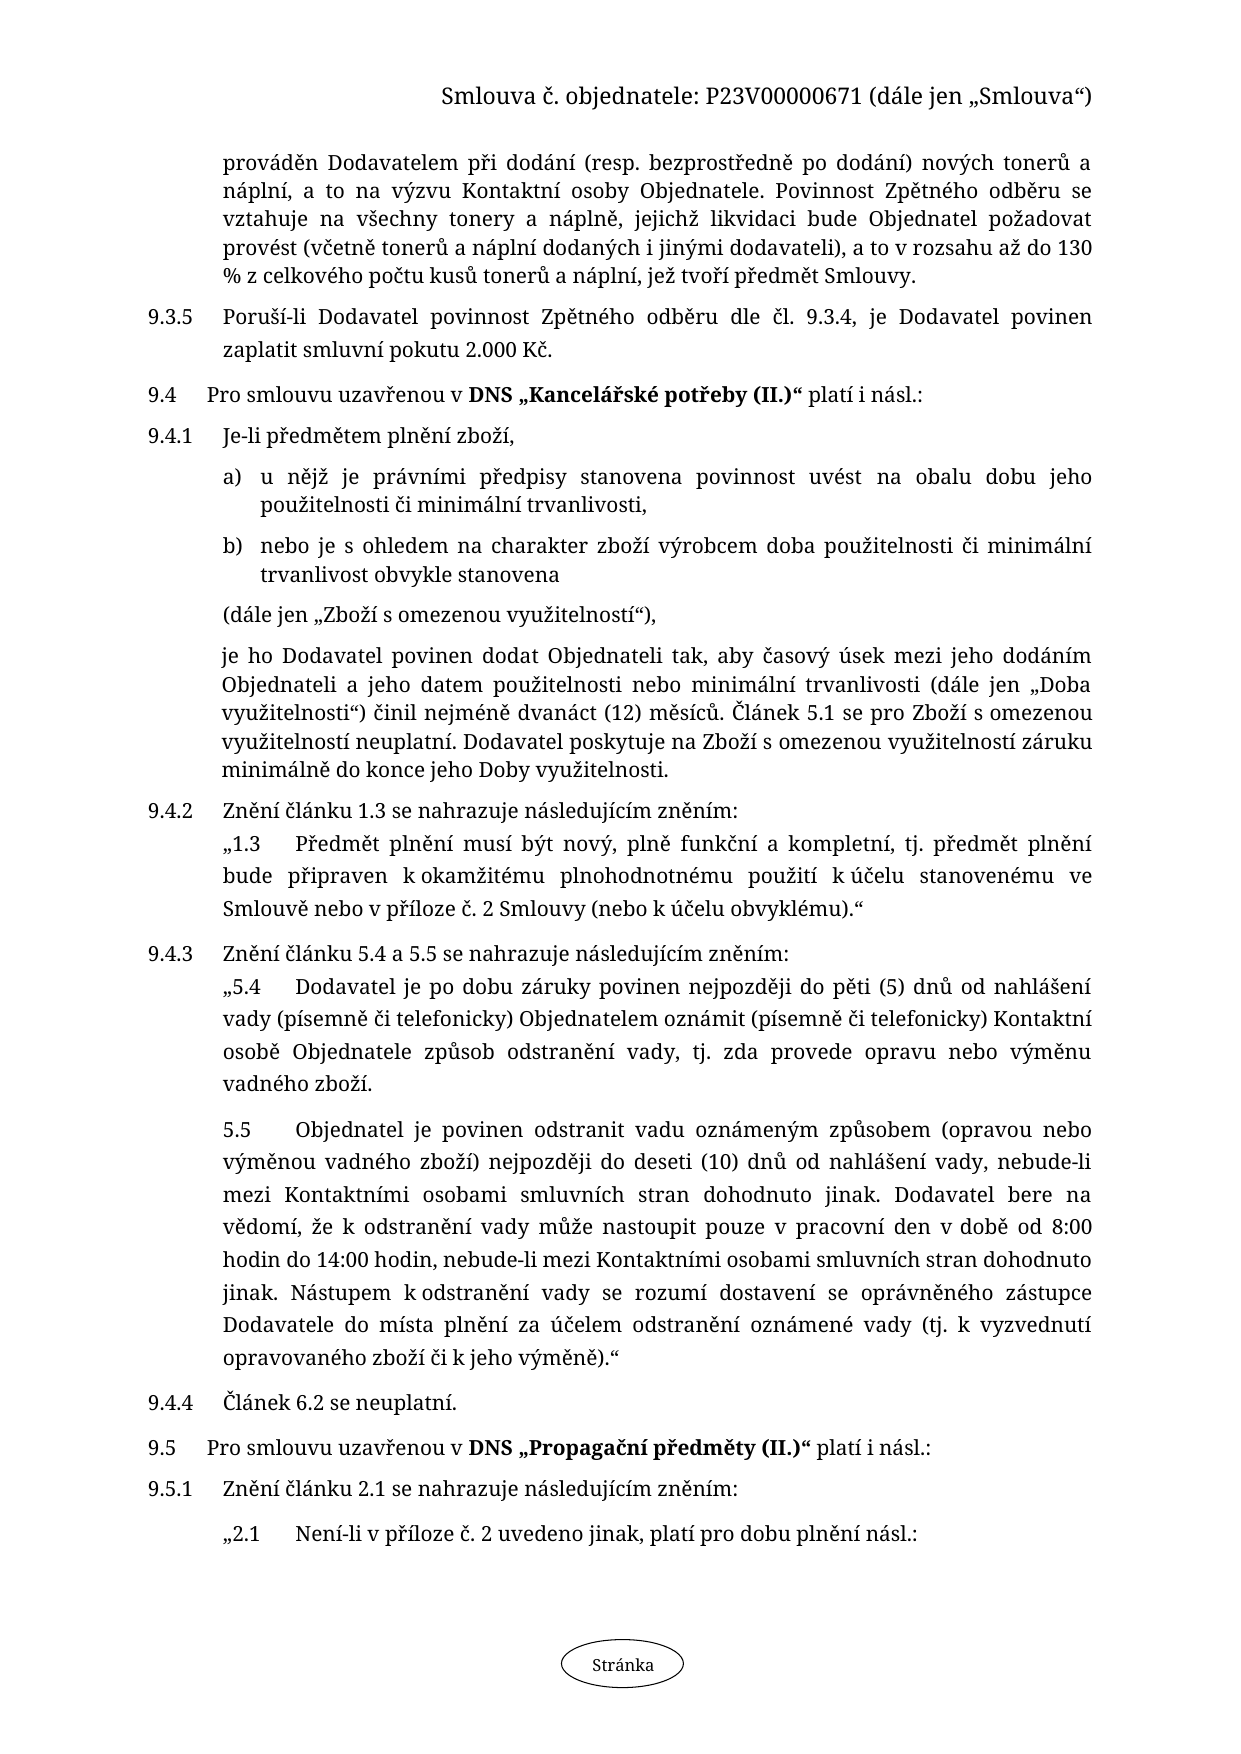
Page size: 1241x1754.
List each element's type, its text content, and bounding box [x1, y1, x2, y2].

list Pro smlouvu uzavřenou v DNS „Propagační předměty (II.)“ platí i násl.: [148, 1433, 1093, 1462]
list Článek 6.2 se neuplatní. [148, 1388, 1093, 1416]
list „2.1 Není-li v příloze č. 2 uvedeno jinak, platí pro dobu plnění násl.: [223, 1519, 1093, 1548]
list Poruší-li Dodavatel povinnost Zpětného odběru dle čl. 9.3.4, je Dodavatel povinen zaplatit smluvní pokutu 2.000 Kč. [148, 302, 1093, 363]
list „5.4 Dodavatel je po dobu záruky povinen nejpozději do pěti (5) dnů od nahlášení vady (písemně či telefonicky) Objednatelem oznámit (písemně či telefonicky) Kontaktní osobě Objednatele způsob odstranění vady, tj. zda provede opravu nebo výměnu vadného zboží. [223, 972, 1093, 1098]
text (dále jen „Zboží s omezenou využitelností“), [223, 601, 1093, 629]
list „1.3 Předmět plnění musí být nový, plně funkční a kompletní, tj. předmět plnění bude připraven k okamžitému plnohodnotnému použití k účelu stanovenému ve Smlouvě nebo v příloze č. 2 Smlouvy (nebo k účelu obvyklému).“ [223, 829, 1093, 922]
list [148, 148, 1093, 290]
list u nějž je právními předpisy stanovena povinnost uvést na obalu dobu jeho použitelnosti či minimální trvanlivosti, [223, 462, 1093, 519]
list 5.5 Objednatel je povinen odstranit vadu oznámeným způsobem (opravou nebo výměnou vadného zboží) nejpozději do deseti (10) dnů od nahlášení vady, nebude-li mezi Kontaktními osobami smluvních stran dohodnuto jinak. Dodavatel bere na vědomí, že k odstranění vady může nastoupit pouze v pracovní den v době od 8:00 hodin do 14:00 hodin, nebude-li mezi Kontaktními osobami smluvních stran dohodnuto jinak. Nástupem k odstranění vady se rozumí dostavení se oprávněného zástupce Dodavatele do místa plnění za účelem odstranění oznámené vady (tj. k vyzvednutí opravovaného zboží či k jeho výměně).“ [223, 1115, 1093, 1371]
list Znění článku 5.4 a 5.5 se nahrazuje následujícím zněním: [148, 939, 1093, 968]
list Znění článku 1.3 se nahrazuje následujícím zněním: [148, 796, 1093, 825]
list Je-li předmětem plnění zboží, [148, 421, 1093, 449]
list Znění článku 2.1 se nahrazuje následujícím zněním: [148, 1474, 1093, 1502]
list nebo je s ohledem na charakter zboží výrobcem doba použitelnosti či minimální trvanlivost obvykle stanovena [223, 531, 1093, 588]
list Pro smlouvu uzavřenou v DNS „Kancelářské potřeby (II.)“ platí i násl.: [148, 380, 1093, 408]
text je ho Dodavatel povinen dodat Objednateli tak, aby časový úsek mezi jeho dodáním Objednateli a jeho datem použitelnosti nebo minimální trvanlivosti (dále jen „Doba využitelnosti“) činil nejméně dvanáct (12) měsíců. Článek 5.1 se pro Zboží s omezenou využitelností neuplatní. Dodavatel poskytuje na Zboží s omezenou využitelností záruku minimálně do konce jeho Doby využitelnosti. [221, 642, 1093, 784]
